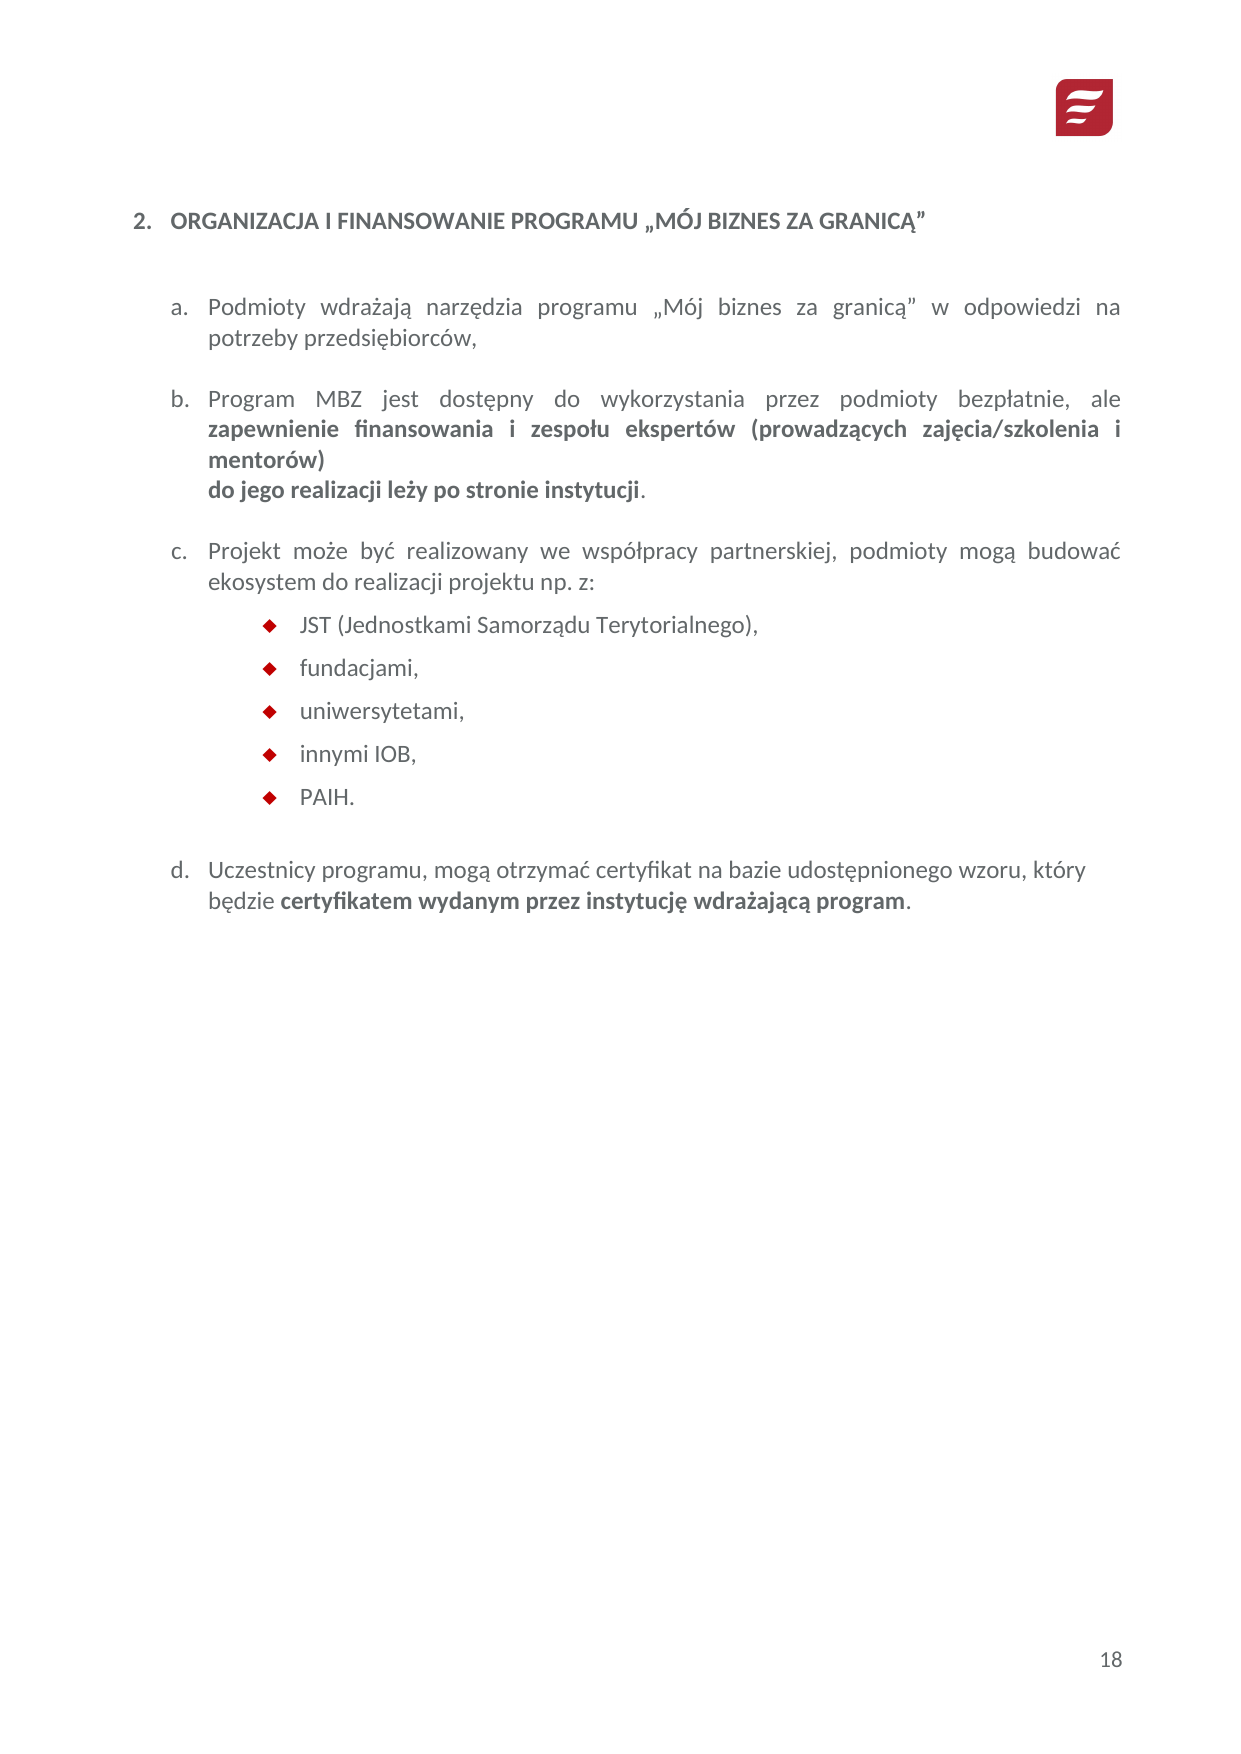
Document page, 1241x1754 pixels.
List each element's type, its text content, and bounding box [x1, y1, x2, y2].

list Uczestnicy programu, mogą otrzymać certyfikat na bazie udostępnionego wzoru, który będzie certyfikatem wydanym przez instytucję wdrażającą program. [170, 855, 1122, 916]
list Program MBZ jest dostępny do wykorzystania przez podmioty bezpłatnie, ale zapewnienie finansowania i zespołu ekspertów (prowadzących zajęcia/szkolenia i mentorów) do jego realizacji leży po stronie instytucji. [170, 383, 1122, 505]
picture [1050, 73, 1123, 142]
list Projekt może być realizowany we współpracy partnerskiej, podmioty mogą budować ekosystem do realizacji projektu np. z: [171, 536, 1122, 597]
table_header JST (Jednostkami Samorządu Terytorialnego), fundacjami, uniwersytetami, innymi IOB, PAIH. [208, 609, 1121, 824]
list ORGANIZACJA I FINANSOWANIE PROGRAMU „MÓJ BIZNES ZA GRANICĄ” [133, 205, 1122, 236]
list Podmioty wdrażają narzędzia programu „Mój biznes za granicą” w odpowiedzi na potrzeby przedsiębiorców, [170, 291, 1122, 352]
